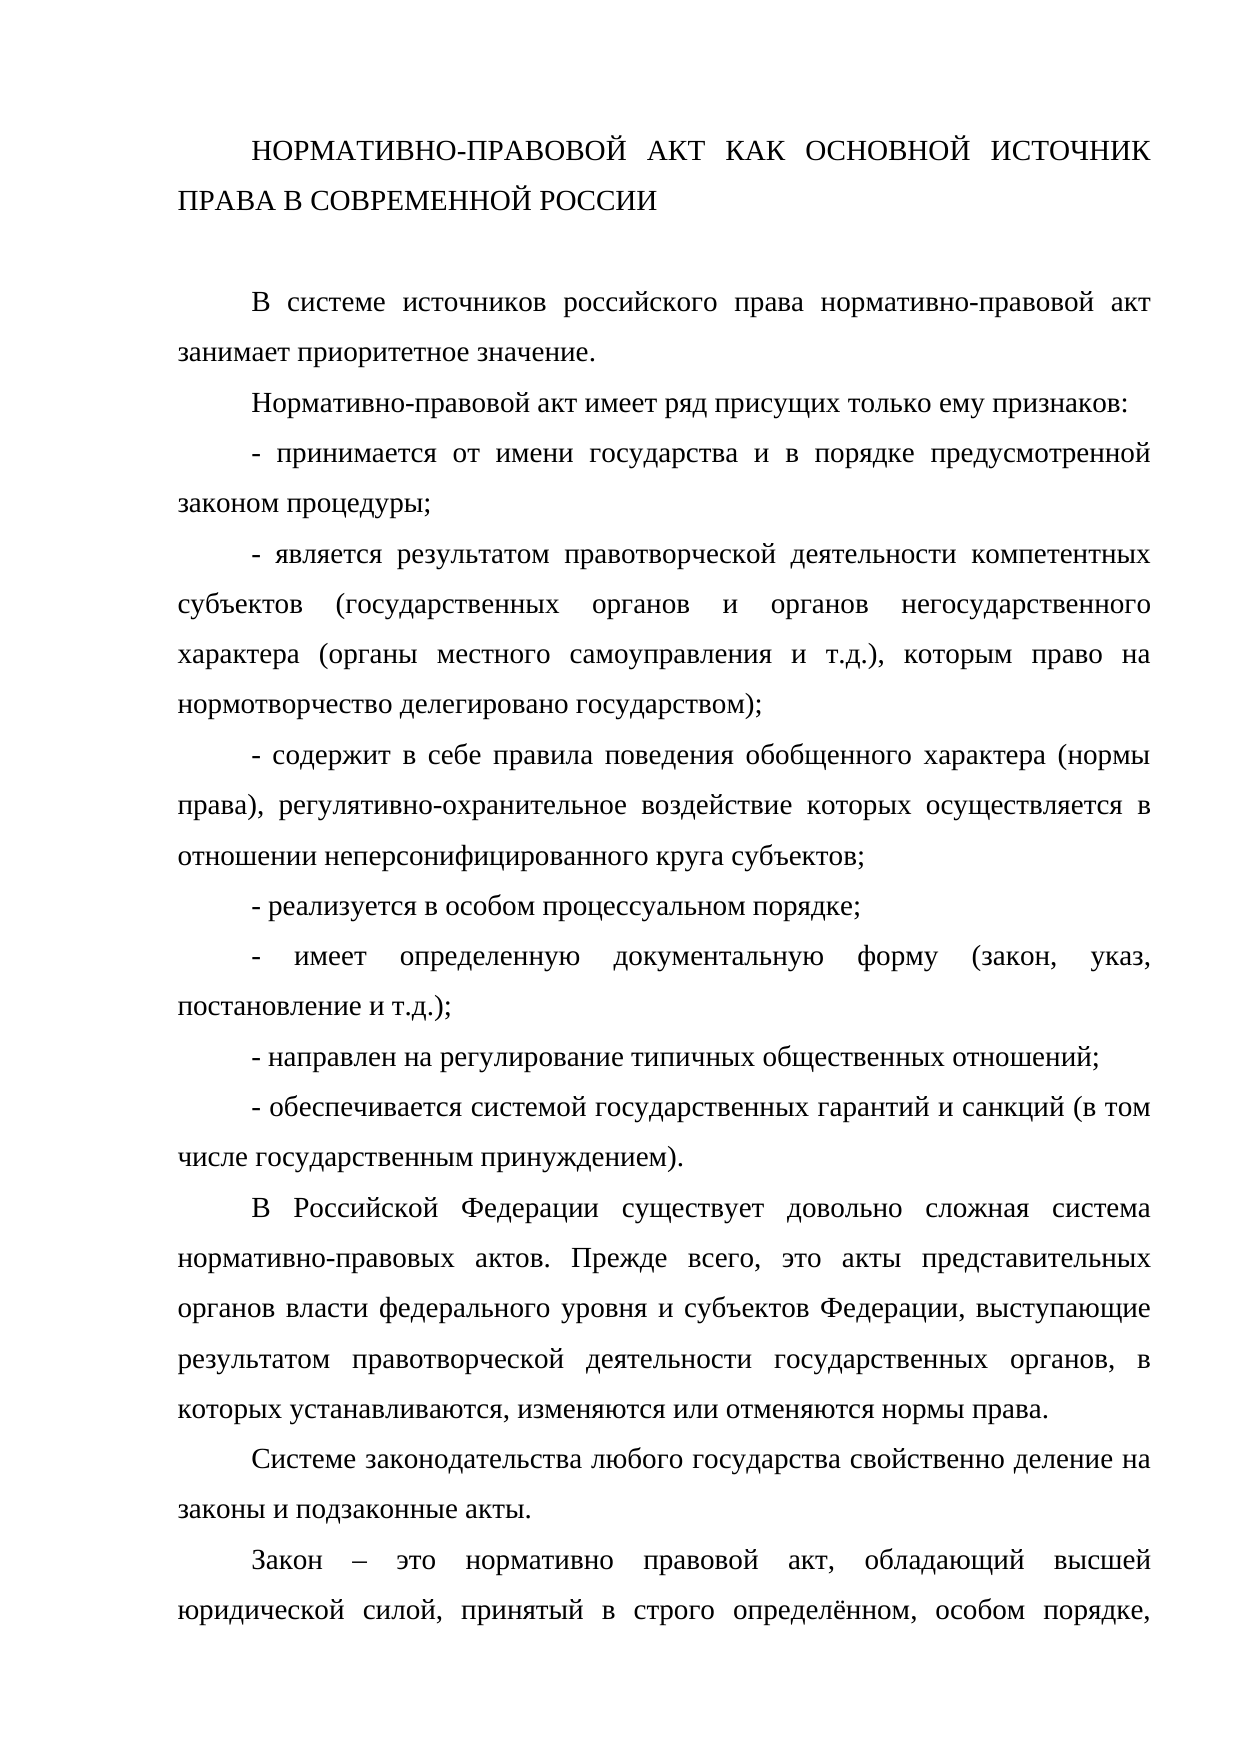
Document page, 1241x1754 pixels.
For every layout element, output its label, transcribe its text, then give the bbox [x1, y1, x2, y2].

text - является результатом правотворческой деятельности компетентных субъектов (государственных органов и органов негосударственного характера (органы местного самоуправления и т.д.), которым право на нормотворчество делегировано государством); [177, 536, 1152, 720]
text - обеспечивается системой государственных гарантий и санкций (в том числе государственным принуждением). [177, 1089, 1152, 1173]
text Нормативно-правовой акт имеет ряд присущих только ему признаков: [177, 385, 1152, 418]
text В системе источников российского права нормативно-правовой акт занимает приоритетное значение. [177, 284, 1152, 368]
text Системе законодательства любого государства свойственно деление на законы и подзаконные акты. [177, 1441, 1152, 1525]
text - направлен на регулирование типичных общественных отношений; [177, 1039, 1152, 1072]
text - имеет определенную документальную форму (закон, указ, постановление и т.д.); [177, 938, 1152, 1022]
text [177, 1542, 1152, 1626]
text - реализуется в особом процессуальном порядке; [177, 888, 1152, 921]
text НОРМАТИВНО-ПРАВОВОЙ АКТ КАК ОСНОВНОЙ ИСТОЧНИК ПРАВА В СОВРЕМЕННОЙ РОССИИ [177, 133, 1152, 217]
text В Российской Федерации существует довольно сложная система нормативно-правовых актов. Прежде всего, это акты представительных органов власти федерального уровня и субъектов Федерации, выступающие результатом правотворческой деятельности государственных органов, в которых устанавливаются, изменяются или отменяются нормы права. [177, 1190, 1152, 1424]
text - содержит в себе правила поведения обобщенного характера (нормы права), регулятивно-охранительное воздействие которых осуществляется в отношении неперсонифицированного круга субъектов; [177, 737, 1152, 871]
text - принимается от имени государства и в порядке предусмотренной законом процедуры; [177, 435, 1152, 519]
